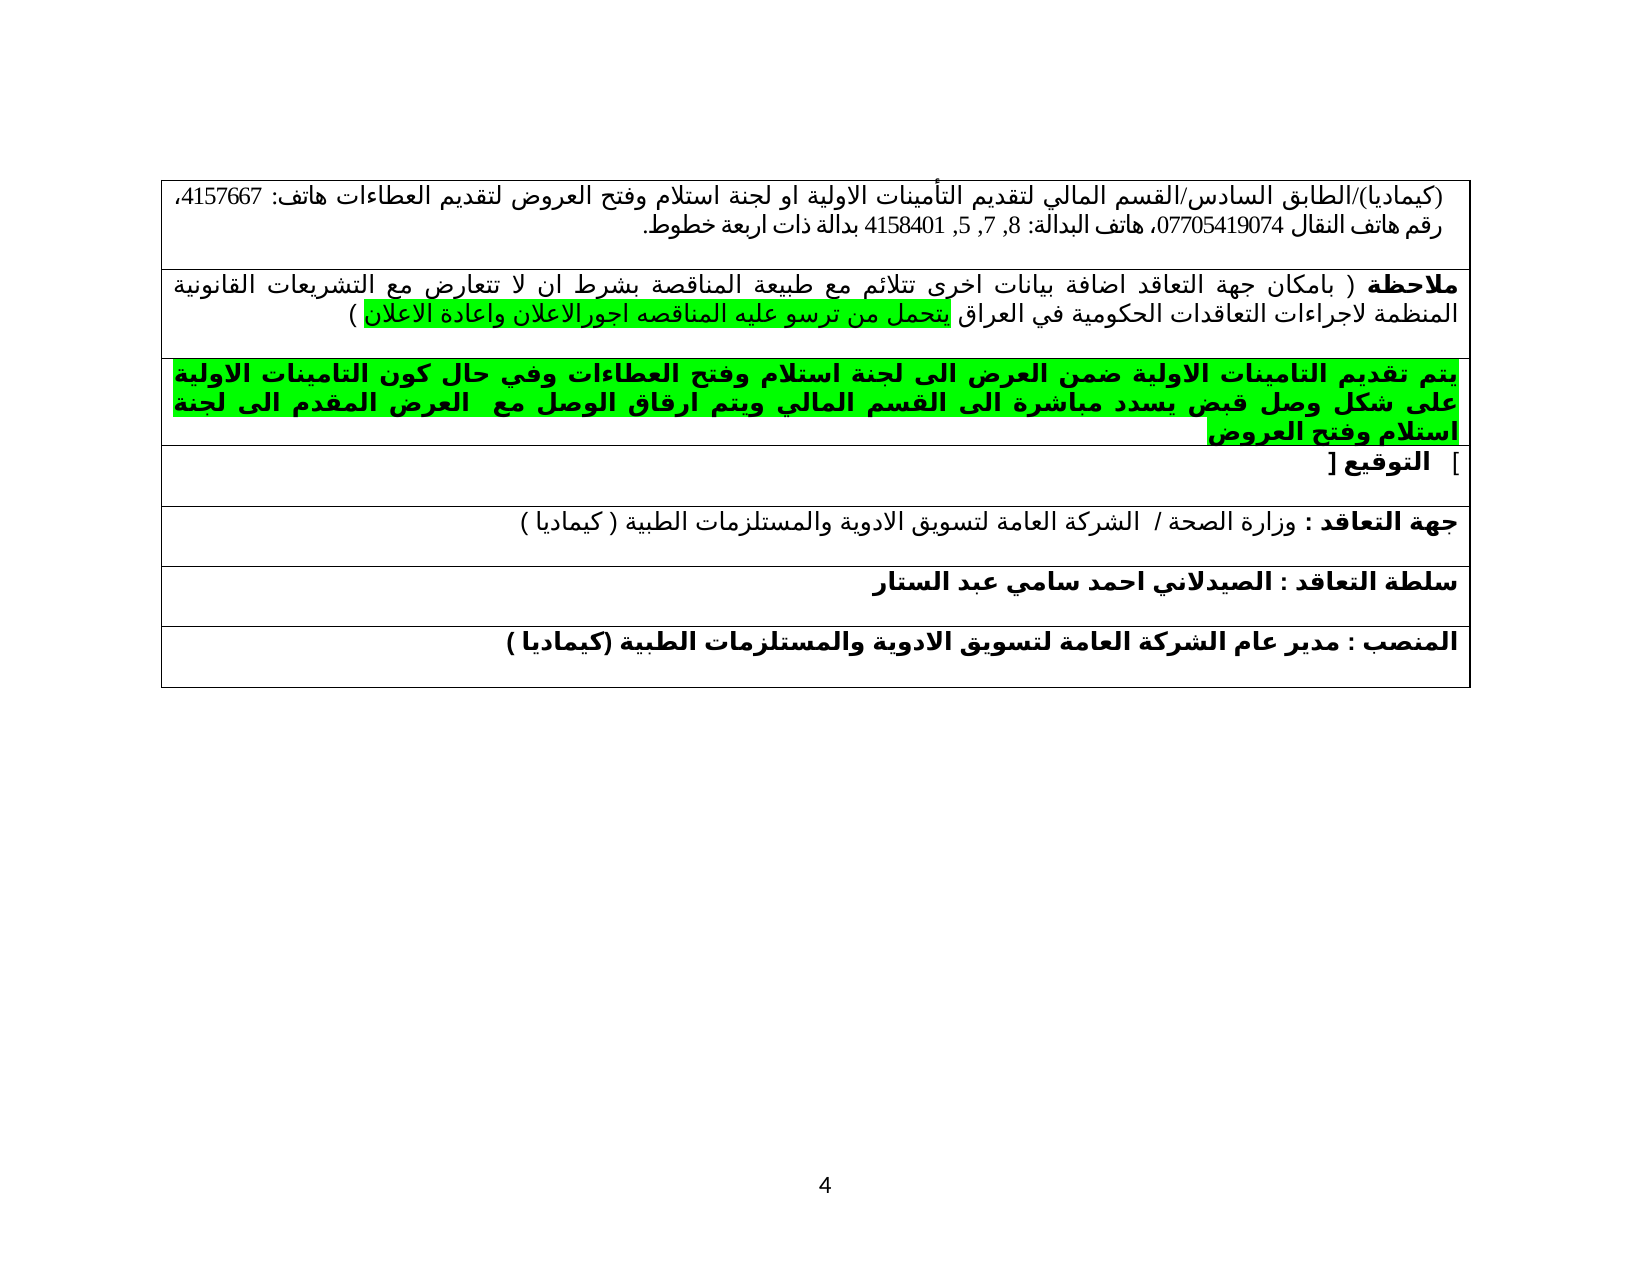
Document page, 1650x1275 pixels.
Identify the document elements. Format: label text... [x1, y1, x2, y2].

table_cell ملاحظة ( بامكان جهة التعاقد اضافة بيانات اخرى تتلائم مع طبيعة المناقصة بشرط ان لا تتعارض مع التشريعات القانونية المنظمة لاجراءات التعاقدات الحكومية في العراق يتحمل من ترسو عليه المناقصه اجورالاعلان واعادة الاعلان ) [162, 270, 1469, 358]
table_cell يتم تقديم التامينات الاولية ضمن العرض الى لجنة استلام وفتح العطاءات وفي حال كون التامينات الاولية على شكل وصل قبض يسدد مباشرة الى القسم المالي ويتم ارقاق الوصل مع العرض المقدم الى لجنة استلام وفتح العروض [162, 359, 1207, 445]
table_cell المنصب : مدير عام الشركة العامة لتسويق الادوية والمستلزمات الطبية (كيماديا ) [162, 627, 1469, 687]
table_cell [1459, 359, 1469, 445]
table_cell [162, 181, 1469, 269]
table_cell ] التوقيع [ [162, 446, 1469, 506]
table_cell جهة التعاقد : وزارة الصحة / الشركة العامة لتسويق الادوية والمستلزمات الطبية ( كيماديا ) [162, 507, 1469, 566]
table_cell سلطة التعاقد : الصيدلاني احمد سامي عبد الستار [162, 567, 1469, 626]
